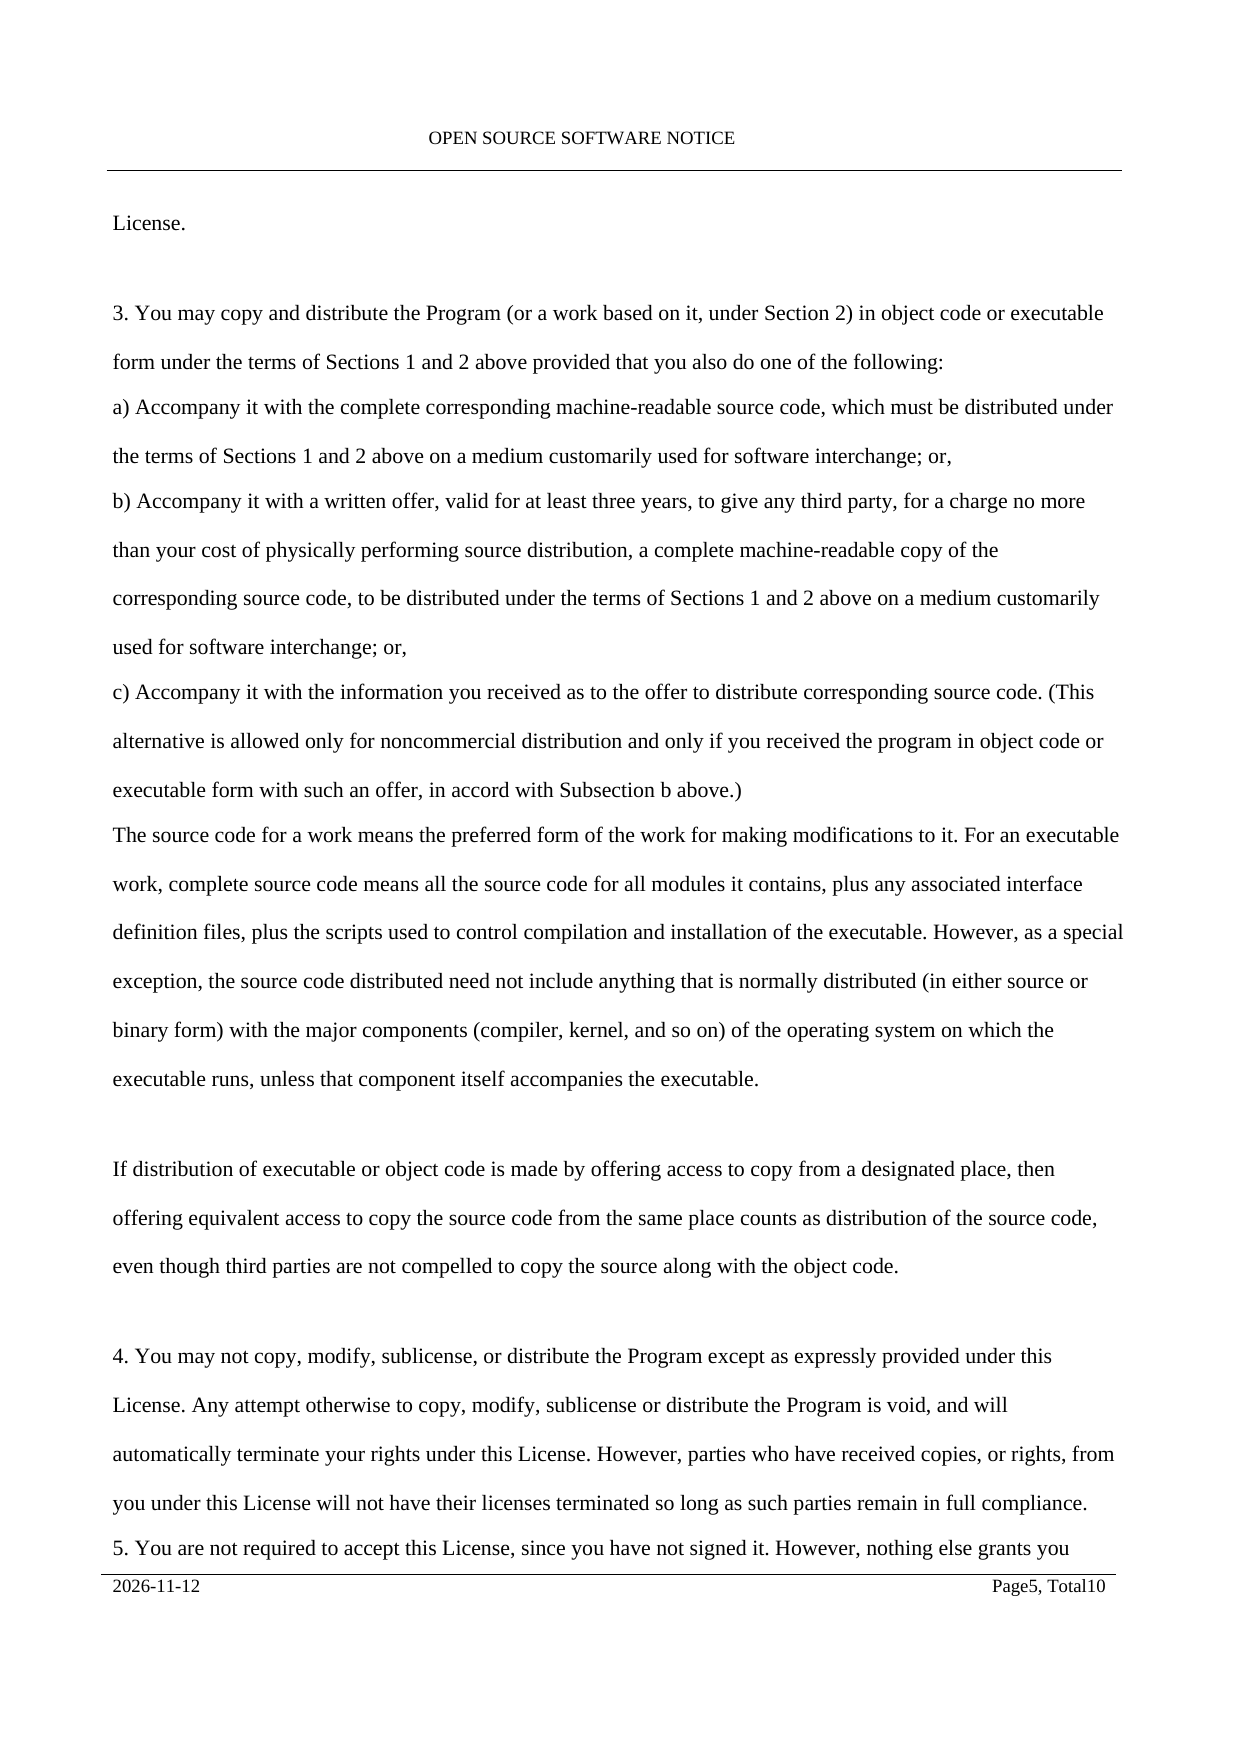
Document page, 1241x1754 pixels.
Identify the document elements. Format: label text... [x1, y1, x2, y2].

text The source code for a work means the preferred form of the work for making modifications to it. For an executable work, complete source code means all the source code for all modules it contains, plus any associated interface definition files, plus the scripts used to control compilation and installation of the executable. However, as a special exception, the source code distributed need not include anything that is normally distributed (in either source or binary form) with the major components (compiler, kernel, and so on) of the operating system on which the executable runs, unless that component itself accompanies the executable. [112, 818, 1128, 1094]
text 4. You may not copy, modify, sublicense, or distribute the Program except as expressly provided under this License. Any attempt otherwise to copy, modify, sublicense or distribute the Program is void, and will automatically terminate your rights under this License. However, parties who have received copies, or rights, from you under this License will not have their licenses terminated so long as such parties remain in full compliance. [112, 1340, 1128, 1519]
text b) Accompany it with a written offer, valid for at least three years, to give any third party, for a charge no more than your cost of physically performing source distribution, a complete machine-readable copy of the corresponding source code, to be distributed under the terms of Sections 1 and 2 above on a medium customarily used for software interchange; or, [112, 484, 1128, 663]
text c) Accompany it with the information you received as to the offer to distribute corresponding source code. (This alternative is allowed only for noncommercial distribution and only if you received the program in object code or executable form with such an offer, in accord with Subsection b above.) [112, 676, 1128, 806]
text a) Accompany it with the complete corresponding machine-readable source code, which must be distributed under the terms of Sections 1 and 2 above on a medium customarily used for software interchange; or, [112, 390, 1128, 472]
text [112, 206, 1128, 239]
text If distribution of executable or object code is made by offering access to copy from a designated place, then offering equivalent access to copy the source code from the same place counts as distribution of the source code, even though third parties are not compelled to copy the source along with the object code. [112, 1152, 1128, 1282]
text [112, 1531, 1128, 1564]
text 3. You may copy and distribute the Program (or a work based on it, under Section 2) in object code or executable form under the terms of Sections 1 and 2 above provided that you also do one of the following: [112, 297, 1128, 378]
